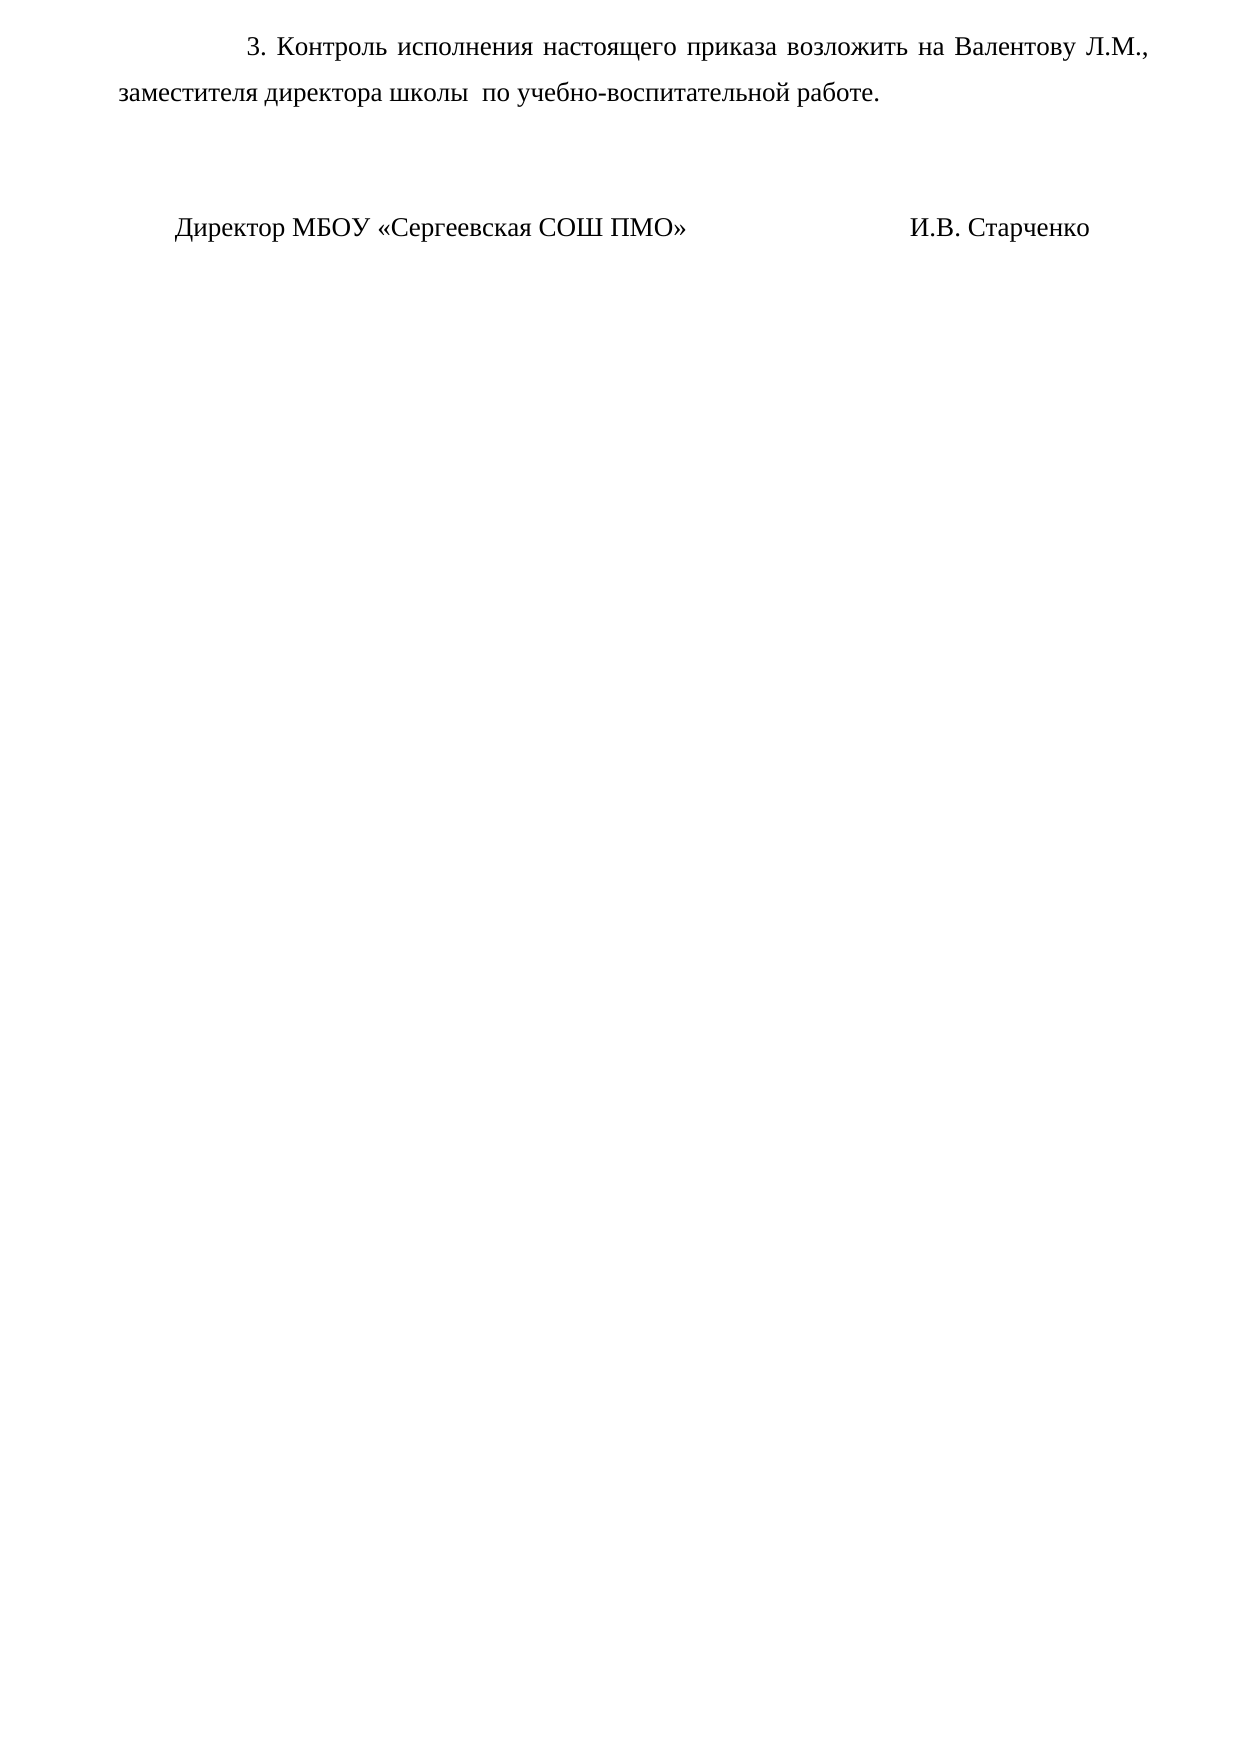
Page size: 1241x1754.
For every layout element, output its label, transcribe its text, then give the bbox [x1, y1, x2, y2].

text Директор МБОУ «Сергеевская СОШ ПМО» И.В. Старченко [148, 211, 1152, 242]
text 3. Контроль исполнения настоящего приказа возложить на Валентову Л.М., заместителя директора школы по учебно-воспитательной работе. [118, 29, 1152, 107]
